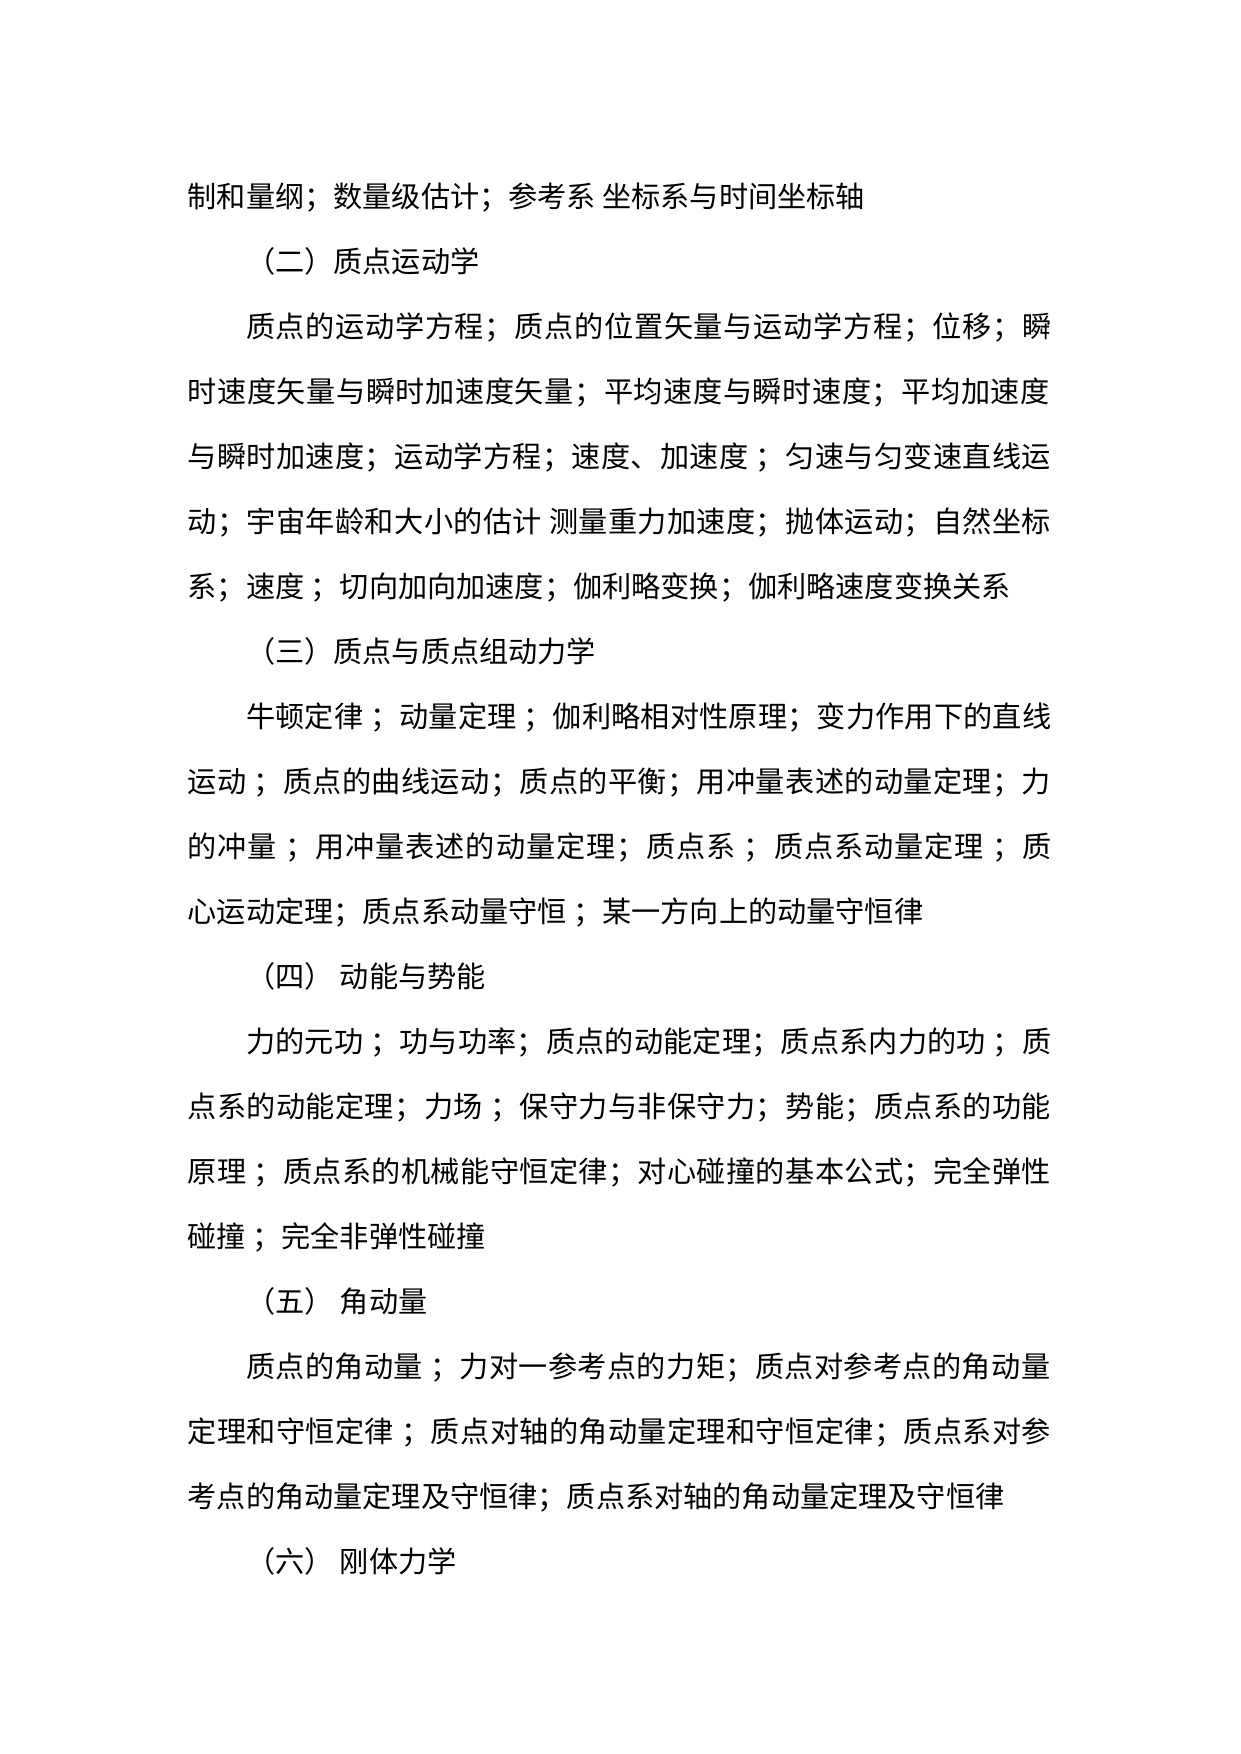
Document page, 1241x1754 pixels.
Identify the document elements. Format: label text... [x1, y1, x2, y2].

text 力的元功 ；功与功率；质点的动能定理；质点系内力的功 ；质点系的动能定理；力场 ；保守力与非保守力；势能；质点系的功能原理 ；质点系的机械能守恒定律；对心碰撞的基本公式；完全弹性碰撞 ；完全非弹性碰撞 [187, 1007, 1053, 1267]
text （二）质点运动学 [187, 227, 1053, 292]
text 牛顿定律 ；动量定理 ；伽利略相对性原理；变力作用下的直线运动 ；质点的曲线运动；质点的平衡；用冲量表述的动量定理；力的冲量 ；用冲量表述的动量定理；质点系 ；质点系动量定理 ；质心运动定理；质点系动量守恒 ；某一方向上的动量守恒律 [187, 682, 1053, 942]
text （四） 动能与势能 [187, 942, 1053, 1007]
text （五） 角动量 [187, 1267, 1053, 1332]
text 质点的角动量 ；力对一参考点的力矩；质点对参考点的角动量定理和守恒定律 ；质点对轴的角动量定理和守恒定律；质点系对参考点的角动量定理及守恒律；质点系对轴的角动量定理及守恒律 [187, 1332, 1053, 1527]
text （三）质点与质点组动力学 [187, 617, 1053, 682]
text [187, 162, 1053, 227]
text 质点的运动学方程；质点的位置矢量与运动学方程；位移；瞬时速度矢量与瞬时加速度矢量；平均速度与瞬时速度；平均加速度与瞬时加速度；运动学方程；速度、加速度 ；匀速与匀变速直线运动；宇宙年龄和大小的估计 测量重力加速度；抛体运动；自然坐标系；速度 ；切向加向加速度；伽利略变换；伽利略速度变换关系 [187, 292, 1053, 617]
text （六） 刚体力学 [187, 1527, 1053, 1592]
